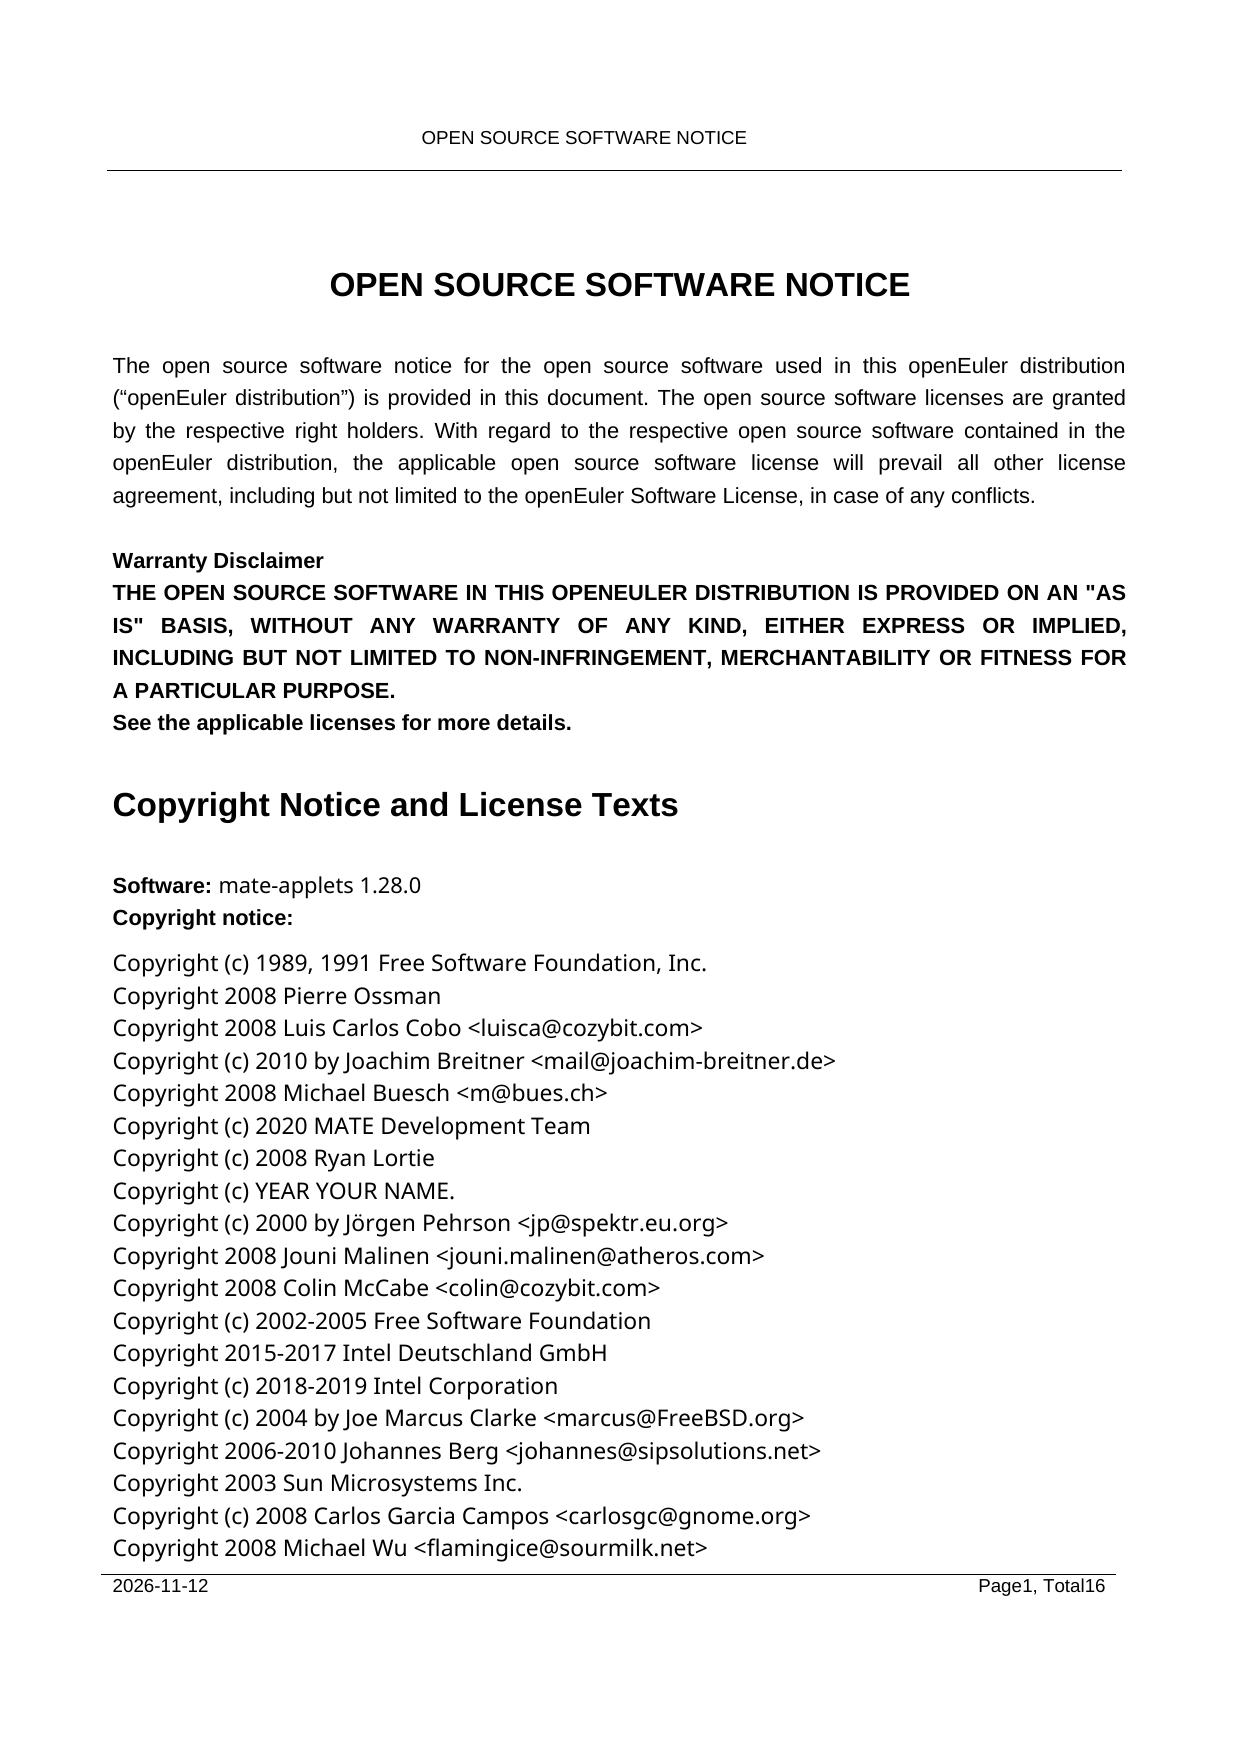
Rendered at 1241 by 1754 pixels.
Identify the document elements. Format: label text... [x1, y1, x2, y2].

text Copyright Notice and License Texts [112, 771, 1128, 836]
text THE OPEN SOURCE SOFTWARE IN THIS OPENEULER DISTRIBUTION IS PROVIDED ON AN "AS IS" BASIS, WITHOUT ANY WARRANTY OF ANY KIND, EITHER EXPRESS OR IMPLIED, INCLUDING BUT NOT LIMITED TO NON-INFRINGEMENT, MERCHANTABILITY OR FITNESS FOR A PARTICULAR PURPOSE. See the applicable licenses for more details. [112, 576, 1128, 739]
text OPEN SOURCE SOFTWARE NOTICE [112, 251, 1128, 316]
text Warranty Disclaimer [112, 544, 1128, 576]
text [112, 947, 1128, 1564]
text The open source software notice for the open source software used in this openEuler distribution (“openEuler distribution”) is provided in this document. The open source software licenses are granted by the respective right holders. With regard to the respective open source software contained in the openEuler distribution, the applicable open source software license will prevail all other license agreement, including but not limited to the openEuler Software License, in case of any conflicts. [112, 349, 1128, 511]
text Copyright notice: [112, 901, 1128, 934]
title Software: mate-applets 1.28.0 [112, 869, 1128, 901]
